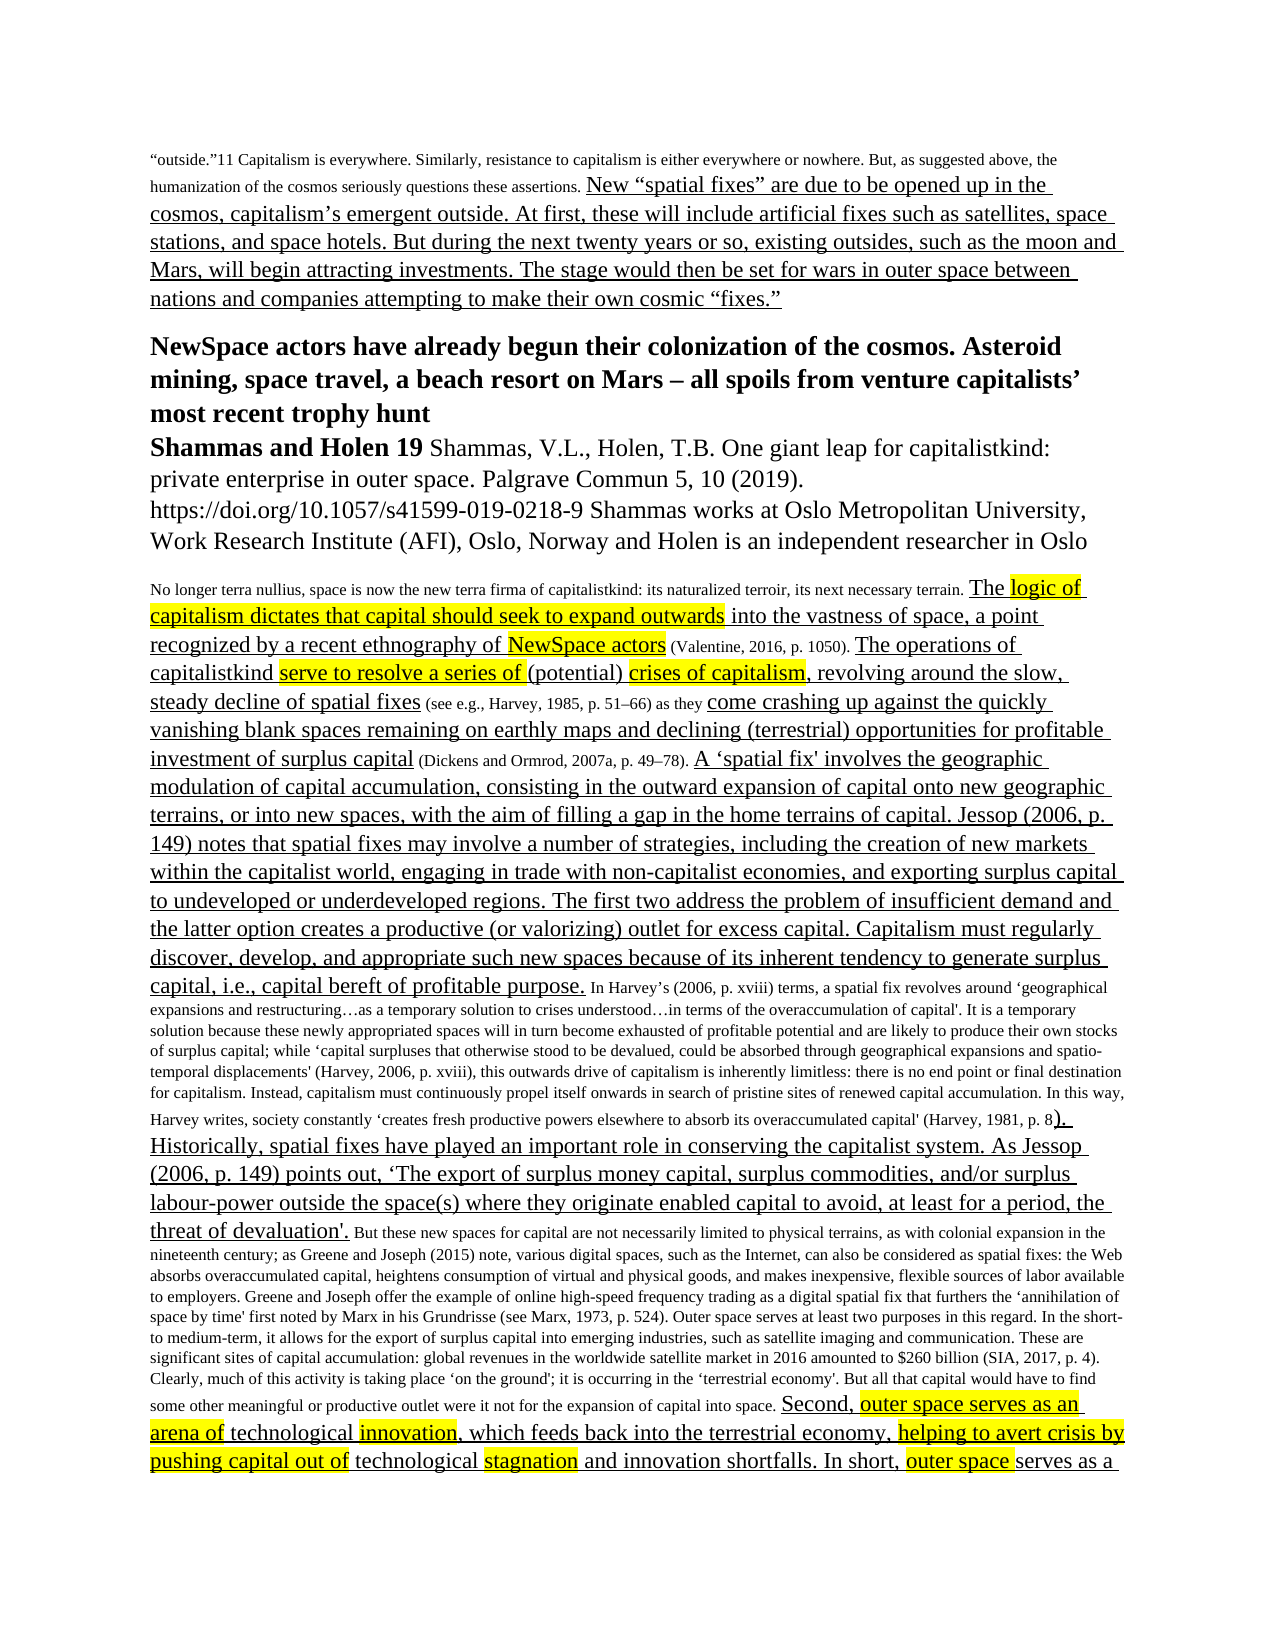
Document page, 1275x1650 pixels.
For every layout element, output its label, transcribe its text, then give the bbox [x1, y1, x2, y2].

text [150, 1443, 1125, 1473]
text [150, 574, 1125, 1441]
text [150, 150, 1125, 311]
subtitle NewSpace actors have already begun their colonization of the cosmos. Asteroid mining, space travel, a beach resort on Mars – all spoils from venture capitalists’ most recent trophy hunt [150, 330, 1125, 428]
text Shammas and Holen 19 Shammas, V.L., Holen, T.B. One giant leap for capitalistkind: private enterprise in outer space. Palgrave Commun 5, 10 (2019). https://doi.org/10.1057/s41599-019-0218-9 Shammas works at Oslo Metropolitan University, Work Research Institute (AFI), Oslo, Norway and Holen is an independent researcher in Oslo [150, 431, 1125, 555]
